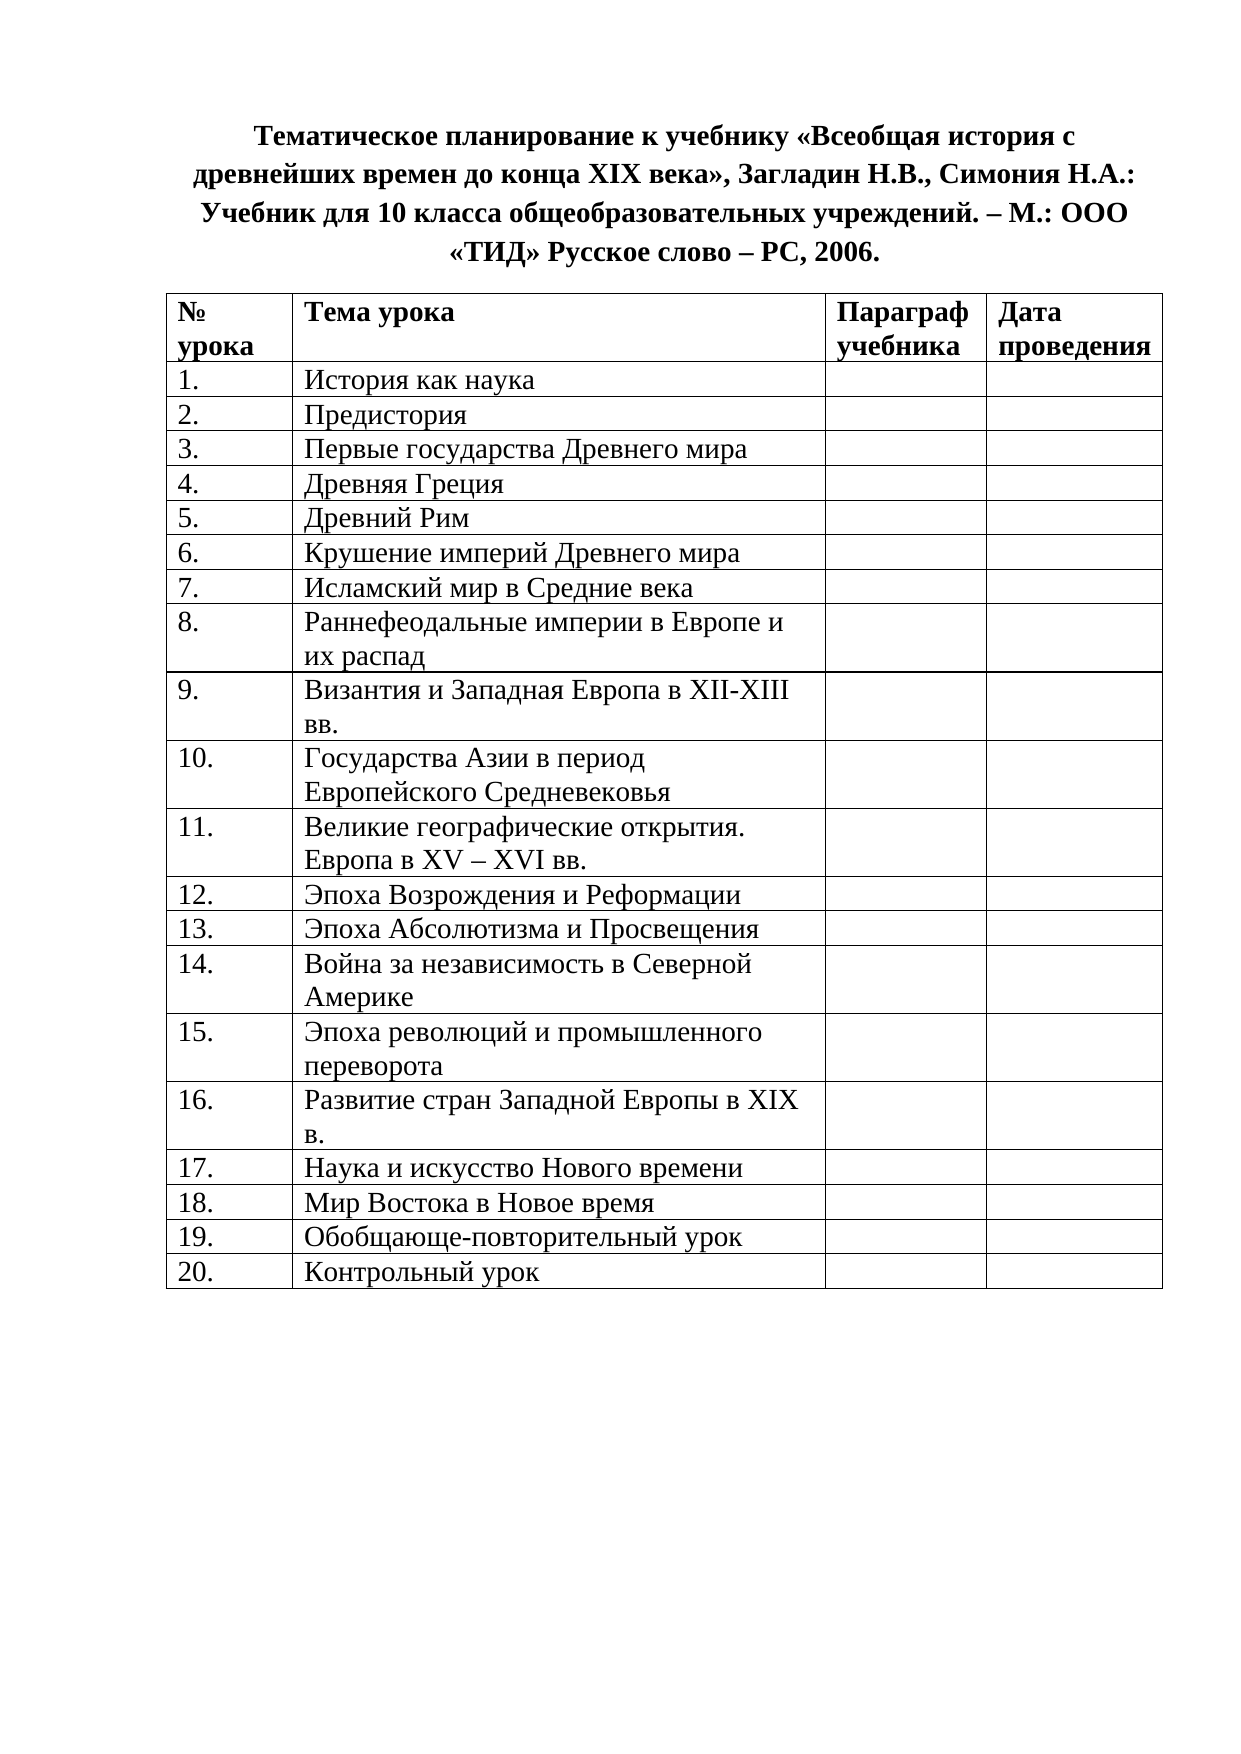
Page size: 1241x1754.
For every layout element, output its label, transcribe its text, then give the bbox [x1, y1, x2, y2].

table_cell 1. [167, 362, 292, 396]
table_cell [987, 466, 1162, 499]
table_cell [987, 604, 1162, 671]
table_cell [987, 1082, 1162, 1149]
table_cell [987, 501, 1162, 534]
table_cell [826, 501, 986, 534]
table_cell 8. [167, 604, 292, 671]
table_cell 5. [167, 501, 292, 534]
table_cell 3. [167, 431, 292, 465]
table_cell [826, 1254, 986, 1288]
table_cell [826, 809, 986, 876]
table_cell Обобщающе-повторительный урок [293, 1220, 825, 1253]
table_cell [987, 877, 1162, 910]
table_cell Предистория [293, 397, 825, 430]
table_cell Мир Востока в Новое время [293, 1185, 825, 1218]
table_cell Война за независимость в Северной Америке [293, 946, 825, 1013]
table_cell Византия и Западная Европа в XII-XIII вв. [293, 673, 825, 739]
table_cell [987, 1254, 1162, 1288]
table_cell [826, 1082, 986, 1149]
table_cell [987, 911, 1162, 945]
table_cell Государства Азии в период Европейского Средневековья [293, 741, 825, 808]
table_cell [987, 1014, 1162, 1081]
table_cell 17. [167, 1150, 292, 1184]
table_cell [987, 1150, 1162, 1184]
table_cell 4. [167, 466, 292, 499]
table_cell [826, 570, 986, 603]
table_cell [826, 397, 986, 430]
table_cell Первые государства Древнего мира [293, 431, 825, 465]
table_cell 12. [167, 877, 292, 910]
table_cell Исламский мир в Средние века [293, 570, 825, 603]
table_header № урока [167, 294, 292, 361]
table_cell [987, 570, 1162, 603]
table_cell [987, 397, 1162, 430]
table_cell [987, 1185, 1162, 1218]
table_cell Наука и искусство Нового времени [293, 1150, 825, 1184]
table_cell 14. [167, 946, 292, 1013]
table_cell 7. [167, 570, 292, 603]
table_cell [826, 1185, 986, 1218]
table_cell [987, 809, 1162, 876]
table_cell [826, 673, 986, 739]
table_cell Развитие стран Западной Европы в XIX в. [293, 1082, 825, 1149]
table_cell [987, 431, 1162, 465]
table_cell Древняя Греция [293, 466, 825, 499]
table_cell [826, 362, 986, 396]
table_cell 15. [167, 1014, 292, 1081]
table_cell 11. [167, 809, 292, 876]
table_header Параграф учебника [826, 294, 986, 361]
table_cell Эпоха революций и промышленного переворота [293, 1014, 825, 1081]
table_cell 2. [167, 397, 292, 430]
table_cell [826, 1220, 986, 1253]
table_cell [826, 604, 986, 671]
table_cell 20. [167, 1254, 292, 1288]
table_cell 19. [167, 1220, 292, 1253]
table_cell [987, 741, 1162, 808]
table_cell [826, 1150, 986, 1184]
table_cell [826, 877, 986, 910]
table_cell 6. [167, 535, 292, 569]
table_cell [987, 673, 1162, 739]
table_cell Крушение империй Древнего мира [293, 535, 825, 569]
table_cell [987, 362, 1162, 396]
table_cell Эпоха Абсолютизма и Просвещения [293, 911, 825, 945]
text Тематическое планирование к учебнику «Всеобщая история с древнейших времен до конца XIX века», Загладин Н.В., Симония Н.А.: Учебник для 10 класса общеобразовательных учреждений. – М.: ООО «ТИД» Русское слово – РС, 2006. [177, 118, 1152, 267]
table_header Тема урока [293, 294, 825, 361]
table_cell 10. [167, 741, 292, 808]
table_cell [987, 946, 1162, 1013]
table_cell 13. [167, 911, 292, 945]
table_cell [826, 535, 986, 569]
table_cell Контрольный урок [293, 1254, 825, 1288]
table_cell Великие географические открытия. Европа в XV – XVI вв. [293, 809, 825, 876]
table_cell 9. [167, 673, 292, 739]
table_cell [826, 466, 986, 499]
table_header Дата проведения [987, 294, 1162, 361]
table_cell История как наука [293, 362, 825, 396]
table_cell [987, 1220, 1162, 1253]
table_cell [987, 535, 1162, 569]
table_cell Древний Рим [293, 501, 825, 534]
table_cell [826, 911, 986, 945]
table_cell [826, 741, 986, 808]
table_cell [826, 946, 986, 1013]
table_cell 16. [167, 1082, 292, 1149]
table_cell [826, 431, 986, 465]
table_cell 18. [167, 1185, 292, 1218]
table_cell [826, 1014, 986, 1081]
table_cell Эпоха Возрождения и Реформации [293, 877, 825, 910]
table_cell Раннефеодальные империи в Европе и их распад [293, 604, 825, 671]
